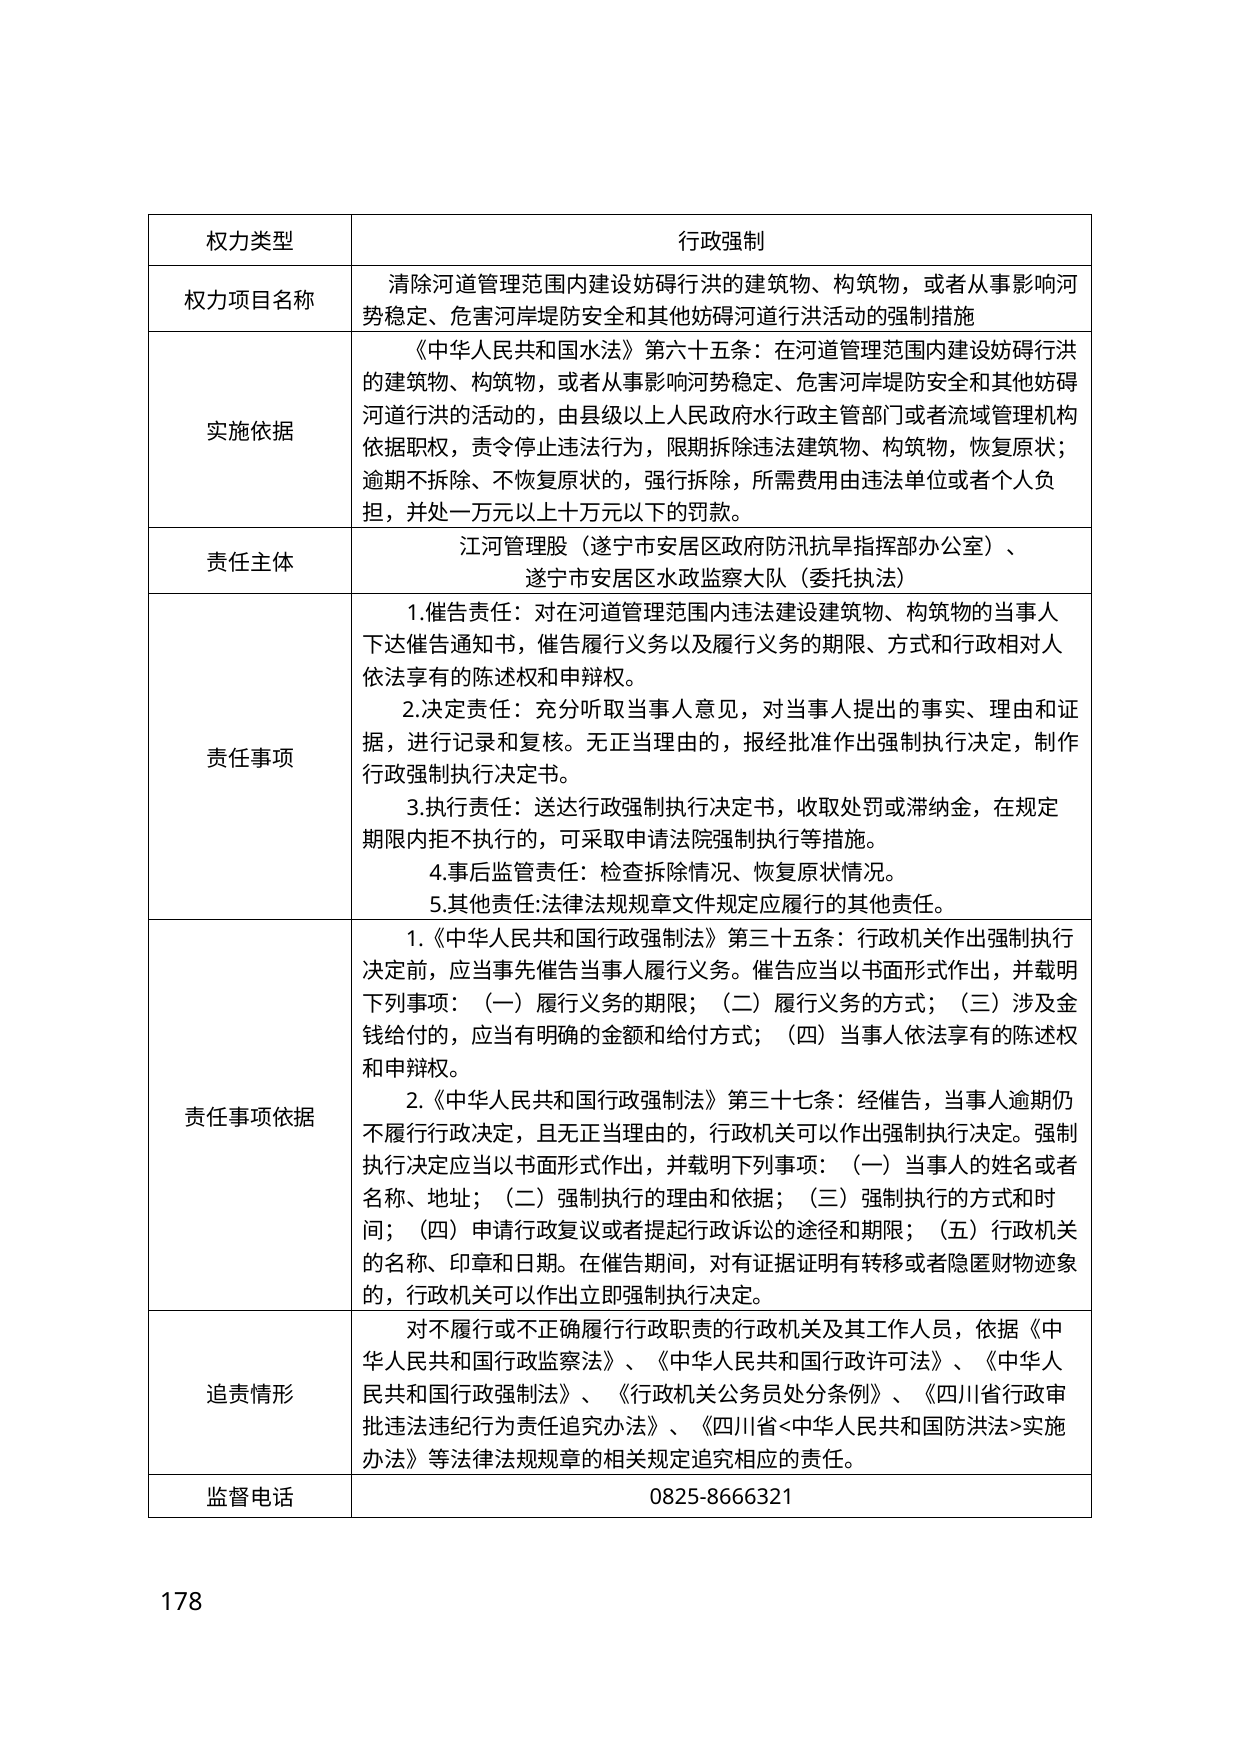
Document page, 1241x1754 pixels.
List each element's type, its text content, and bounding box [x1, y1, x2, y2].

table_cell 江河管理股（遂宁市安居区政府防汛抗旱指挥部办公室）、 遂宁市安居区水政监察大队（委托执法） [352, 528, 1091, 593]
table_cell 1.催告责任：对在河道管理范围内违法建设建筑物、构筑物的当事人下达催告通知书，催告履行义务以及履行义务的期限、方式和行政相对人依法享有的陈述权和申辩权。 2.决定责任：充分听取当事人意见，对当事人提出的事实、理由和证据，进行记录和复核。无正当理由的，报经批准作出强制执行决定，制作行政强制执行决定书。 3.执行责任：送达行政强制执行决定书，收取处罚或滞纳金，在规定期限内拒不执行的，可采取申请法院强制执行等措施。 4.事后监管责任：检查拆除情况、恢复原状情况。 5.其他责任:法律法规规章文件规定应履行的其他责任。 [352, 594, 1091, 919]
table_cell 实施依据 [149, 332, 351, 527]
table_cell 责任事项依据 [149, 920, 351, 1310]
table_cell 权力类型 [149, 215, 351, 265]
table_cell 行政强制 [352, 215, 1091, 265]
table_cell 责任主体 [149, 528, 351, 593]
table_cell 监督电话 [149, 1475, 351, 1517]
table_cell 追责情形 [149, 1311, 351, 1474]
table_cell 清除河道管理范围内建设妨碍行洪的建筑物、构筑物，或者从事影响河势稳定、危害河岸堤防安全和其他妨碍河道行洪活动的强制措施 [352, 266, 1091, 331]
table_cell 《中华人民共和国水法》第六十五条：在河道管理范围内建设妨碍行洪的建筑物、构筑物，或者从事影响河势稳定、危害河岸堤防安全和其他妨碍河道行洪的活动的，由县级以上人民政府水行政主管部门或者流域管理机构依据职权，责令停止违法行为，限期拆除违法建筑物、构筑物，恢复原状；逾期不拆除、不恢复原状的，强行拆除，所需费用由违法单位或者个人负担，并处一万元以上十万元以下的罚款。 [352, 332, 1091, 527]
table_cell 责任事项 [149, 594, 351, 919]
table_cell 权力项目名称 [149, 266, 351, 331]
table_cell 0825-8666321 [352, 1475, 1091, 1517]
table_cell 1.《中华人民共和国行政强制法》第三十五条：行政机关作出强制执行决定前，应当事先催告当事人履行义务。催告应当以书面形式作出，并载明下列事项：（一）履行义务的期限；（二）履行义务的方式；（三）涉及金钱给付的，应当有明确的金额和给付方式；（四）当事人依法享有的陈述权和申辩权。 2.《中华人民共和国行政强制法》第三十七条：经催告，当事人逾期仍不履行行政决定，且无正当理由的，行政机关可以作出强制执行决定。强制执行决定应当以书面形式作出，并载明下列事项：（一）当事人的姓名或者名称、地址；（二）强制执行的理由和依据；（三）强制执行的方式和时间；（四）申请行政复议或者提起行政诉讼的途径和期限；（五）行政机关的名称、印章和日期。在催告期间，对有证据证明有转移或者隐匿财物迹象的，行政机关可以作出立即强制执行决定。 [352, 920, 1091, 1310]
table_cell 对不履行或不正确履行行政职责的行政机关及其工作人员，依据《中华人民共和国行政监察法》、《中华人民共和国行政许可法》、《中华人民共和国行政强制法》、 《行政机关公务员处分条例》、《四川省行政审批违法违纪行为责任追究办法》、《四川省<中华人民共和国防洪法>实施办法》等法律法规规章的相关规定追究相应的责任。 [352, 1311, 1091, 1474]
